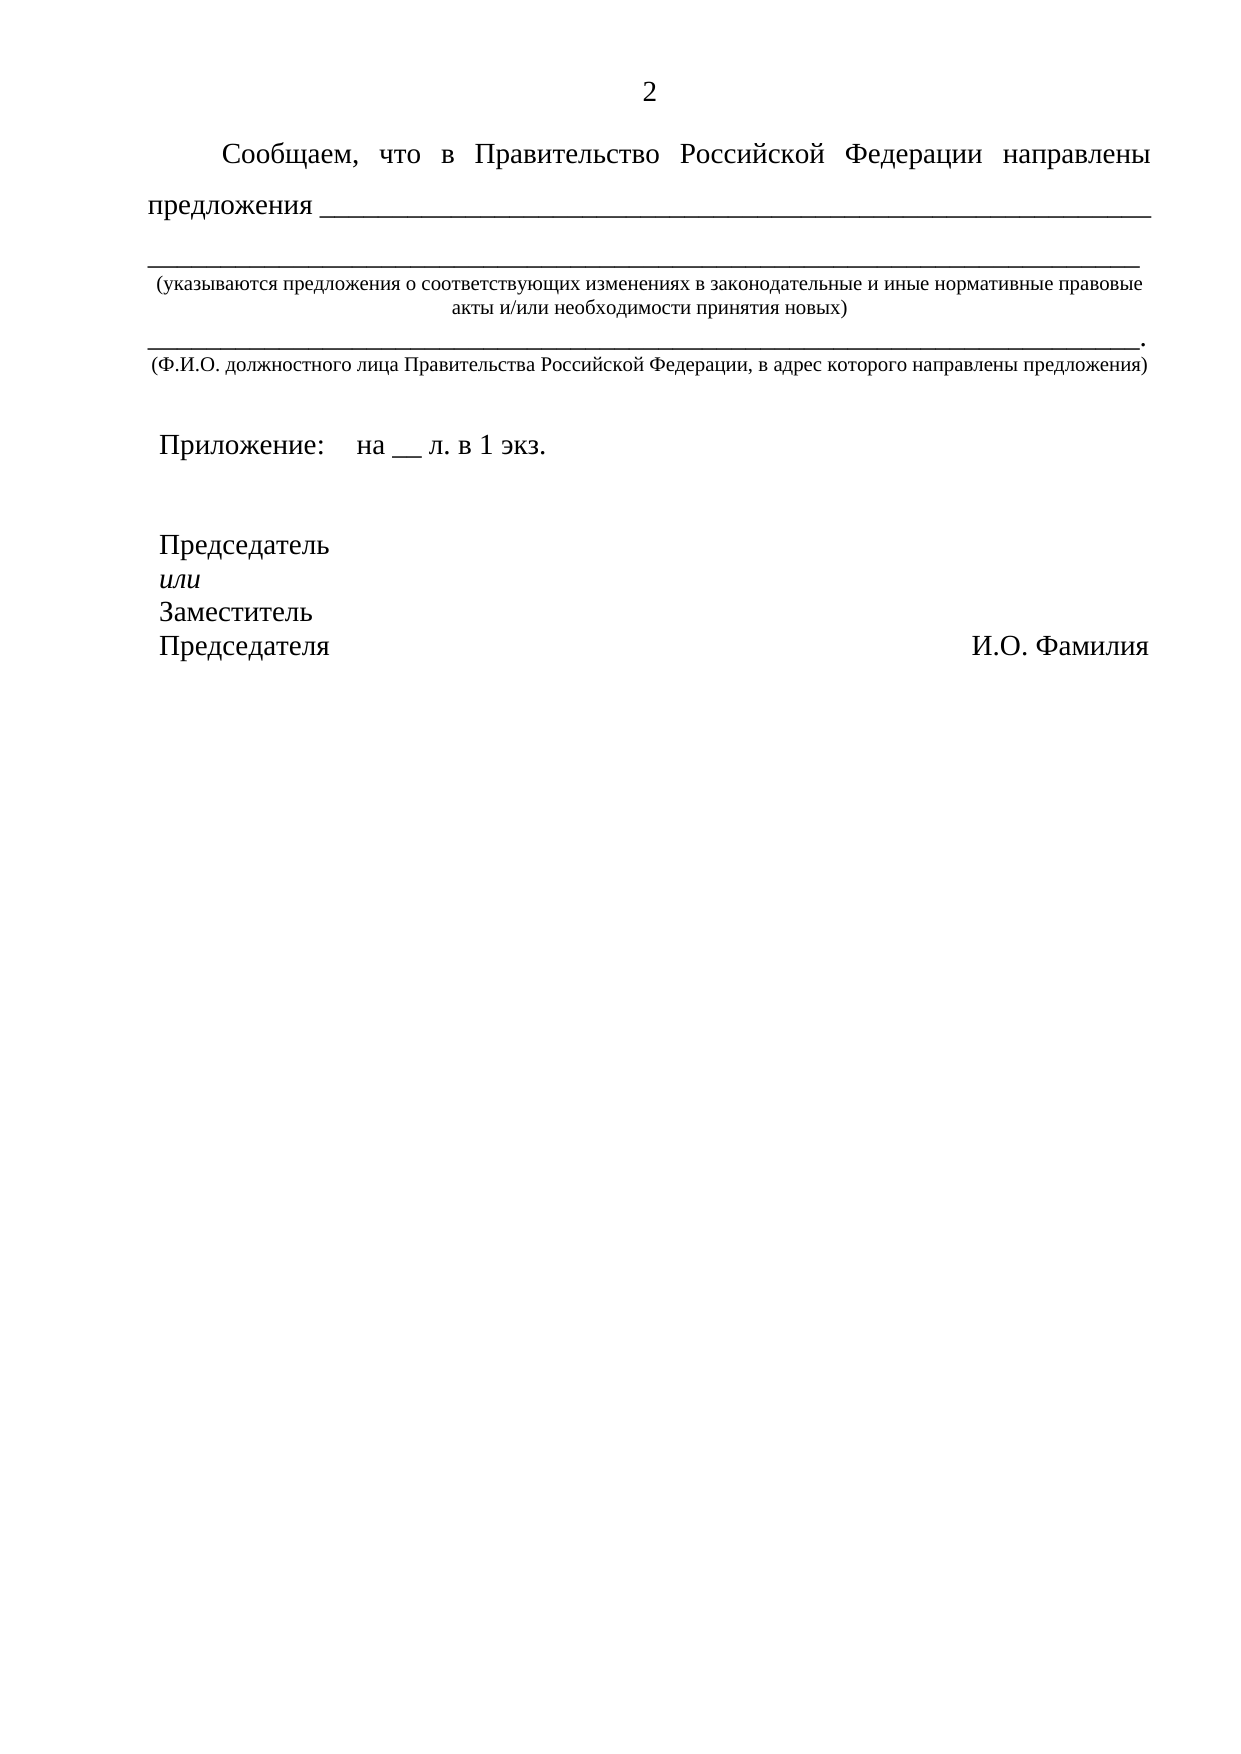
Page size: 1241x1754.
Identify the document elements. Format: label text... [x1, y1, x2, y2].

text ____________________________________________________________________ [148, 237, 1152, 271]
table_header на __ л. в 1 экз. [345, 427, 1152, 460]
table_header Приложение: [148, 427, 345, 460]
table_header Председатель или Заместитель Председателя [148, 528, 502, 662]
table_header И.О. Фамилия [502, 528, 1152, 662]
text ____________________________________________________________________. [148, 319, 1152, 352]
text (указываются предложения о соответствующих изменениях в законодательные и иные нормативные правовые акты и/или необходимости принятия новых) [148, 271, 1152, 319]
text (Ф.И.О. должностного лица Правительства Российской Федерации, в адрес которого направлены предложения) [148, 352, 1152, 376]
text Сообщаем, что в Правительство Российской Федерации направлены предложения _________________________________________________________ [148, 137, 1152, 220]
